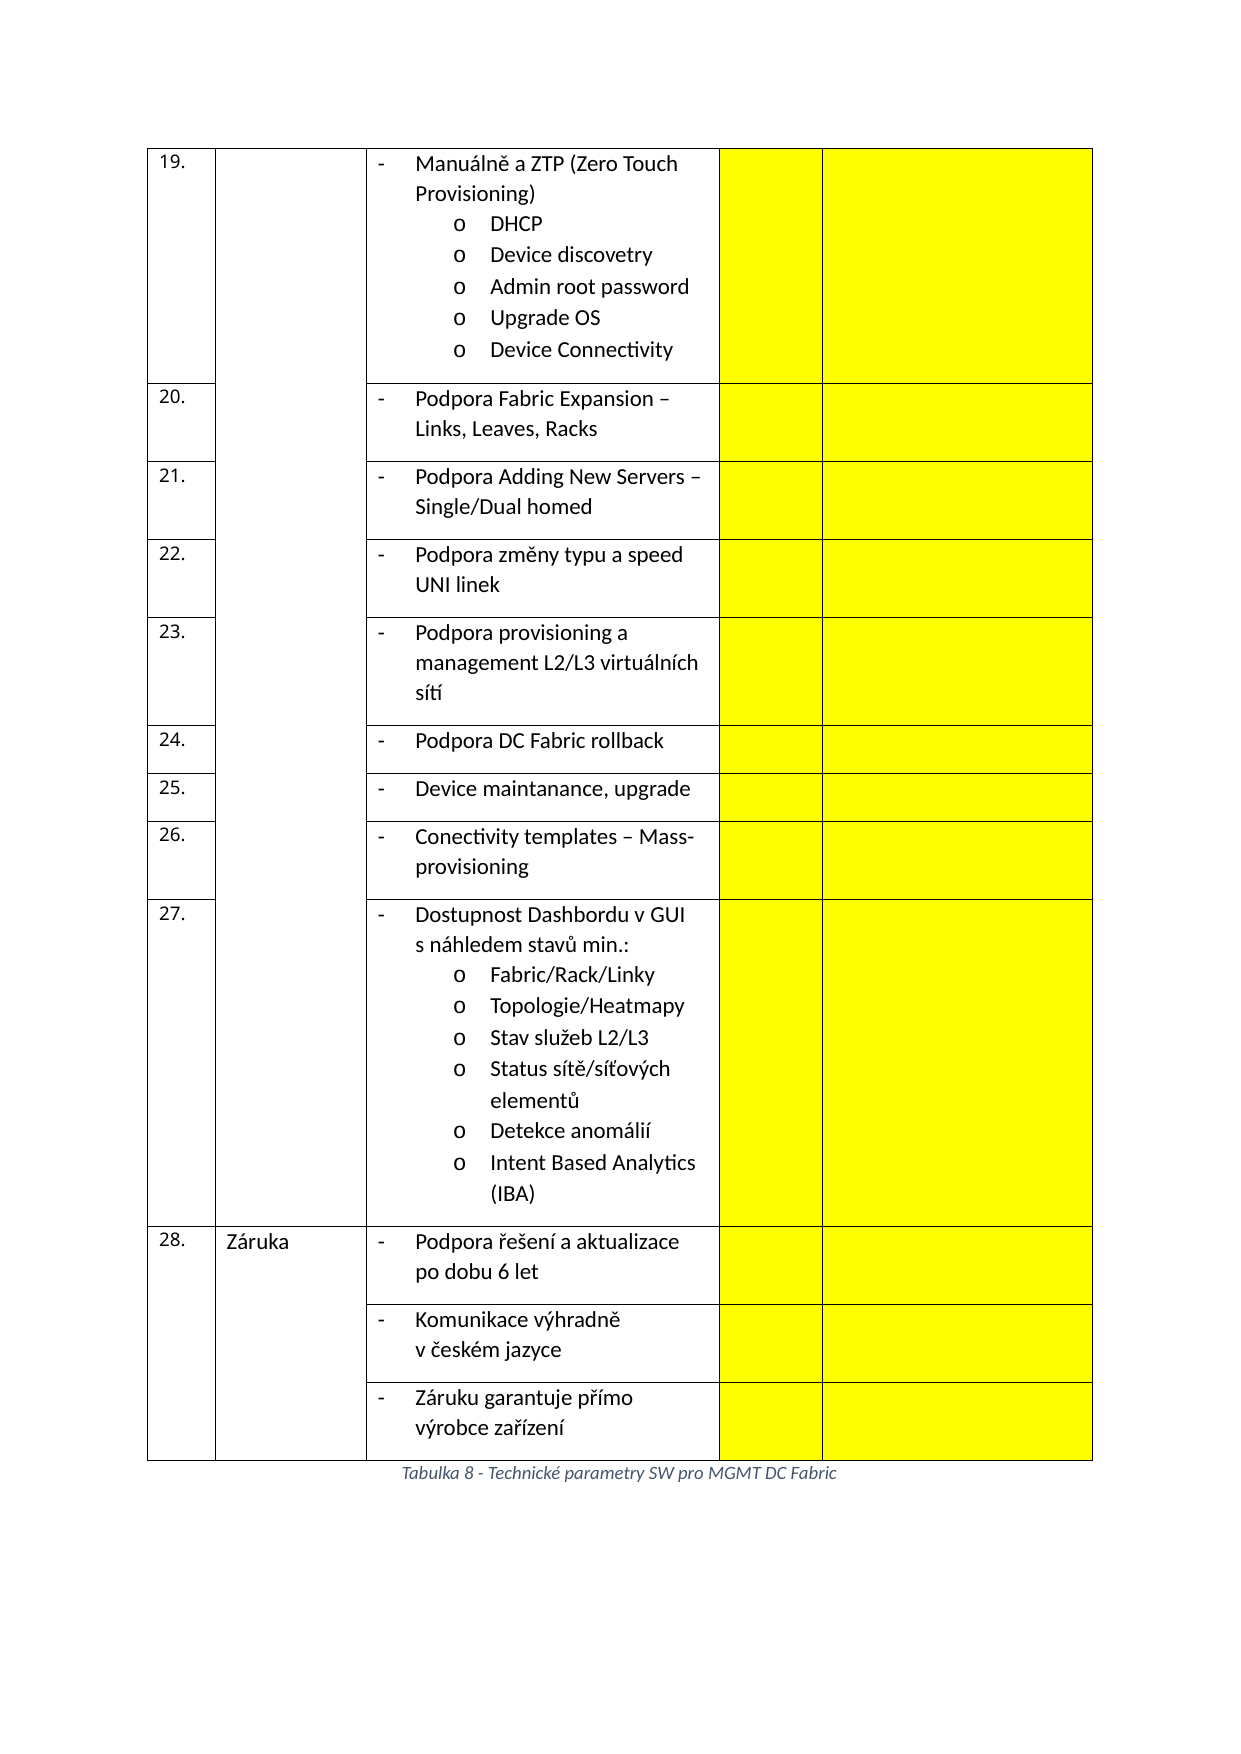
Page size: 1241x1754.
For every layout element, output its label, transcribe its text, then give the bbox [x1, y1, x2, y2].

table_cell [148, 1227, 215, 1460]
table_cell [148, 618, 215, 725]
table_cell [720, 1383, 822, 1460]
table_cell [823, 774, 1092, 821]
table_cell [823, 618, 1092, 725]
table_cell Podpora Fabric Expansion – Links, Leaves, Racks [367, 384, 719, 461]
table_cell [823, 900, 1092, 1226]
table_cell Podpora změny typu a speed UNI linek [367, 540, 719, 617]
table_cell [823, 1383, 1092, 1460]
table_cell [823, 540, 1092, 617]
table_cell Podpora řešení a aktualizace po dobu 6 let [367, 1227, 719, 1304]
table_cell [148, 384, 215, 461]
table_cell [823, 1305, 1092, 1382]
table_cell [720, 726, 822, 773]
table_cell [720, 822, 822, 899]
table_cell [720, 540, 822, 617]
table_cell Podpora DC Fabric rollback [367, 726, 719, 773]
table_cell Záruku garantuje přímo výrobce zařízení [367, 1383, 719, 1460]
table_cell [148, 822, 215, 899]
table_cell [720, 384, 822, 461]
table_cell Podpora provisioning a management L2/L3 virtuálních sítí [367, 618, 719, 725]
table_cell [720, 1227, 822, 1304]
table_cell Dostupnost Dashbordu v GUI s náhledem stavů min.: Fabric/Rack/Linky Topologie/Heatmapy Stav služeb L2/L3 Status sítě/síťových elementů Detekce anomálií Intent Based Analytics (IBA) [367, 900, 719, 1226]
table_cell [823, 822, 1092, 899]
table_cell Komunikace výhradně v českém jazyce [367, 1305, 719, 1382]
table_cell Conectivity templates – Mass-provisioning [367, 822, 719, 899]
table_cell [823, 726, 1092, 773]
table_cell [823, 149, 1092, 383]
table_cell [720, 1305, 822, 1382]
table_cell [823, 462, 1092, 539]
table_cell [720, 462, 822, 539]
table_cell [148, 462, 215, 539]
table_cell [823, 384, 1092, 461]
table_cell [720, 149, 822, 383]
table_cell [720, 774, 822, 821]
table_cell [148, 149, 215, 383]
table_cell [148, 726, 215, 773]
table_cell [720, 618, 822, 725]
table_cell [148, 774, 215, 821]
table_cell [720, 900, 822, 1226]
table_cell [148, 540, 215, 617]
table_cell [148, 900, 215, 1226]
table_cell Device maintanance, upgrade [367, 774, 719, 821]
table_cell [823, 1227, 1092, 1304]
table_cell Podpora Adding New Servers – Single/Dual homed [367, 462, 719, 539]
table_cell Manuálně a ZTP (Zero Touch Provisioning) DHCP Device discovetry Admin root password Upgrade OS Device Connectivity [367, 149, 719, 383]
table_cell Záruka [216, 1227, 366, 1460]
